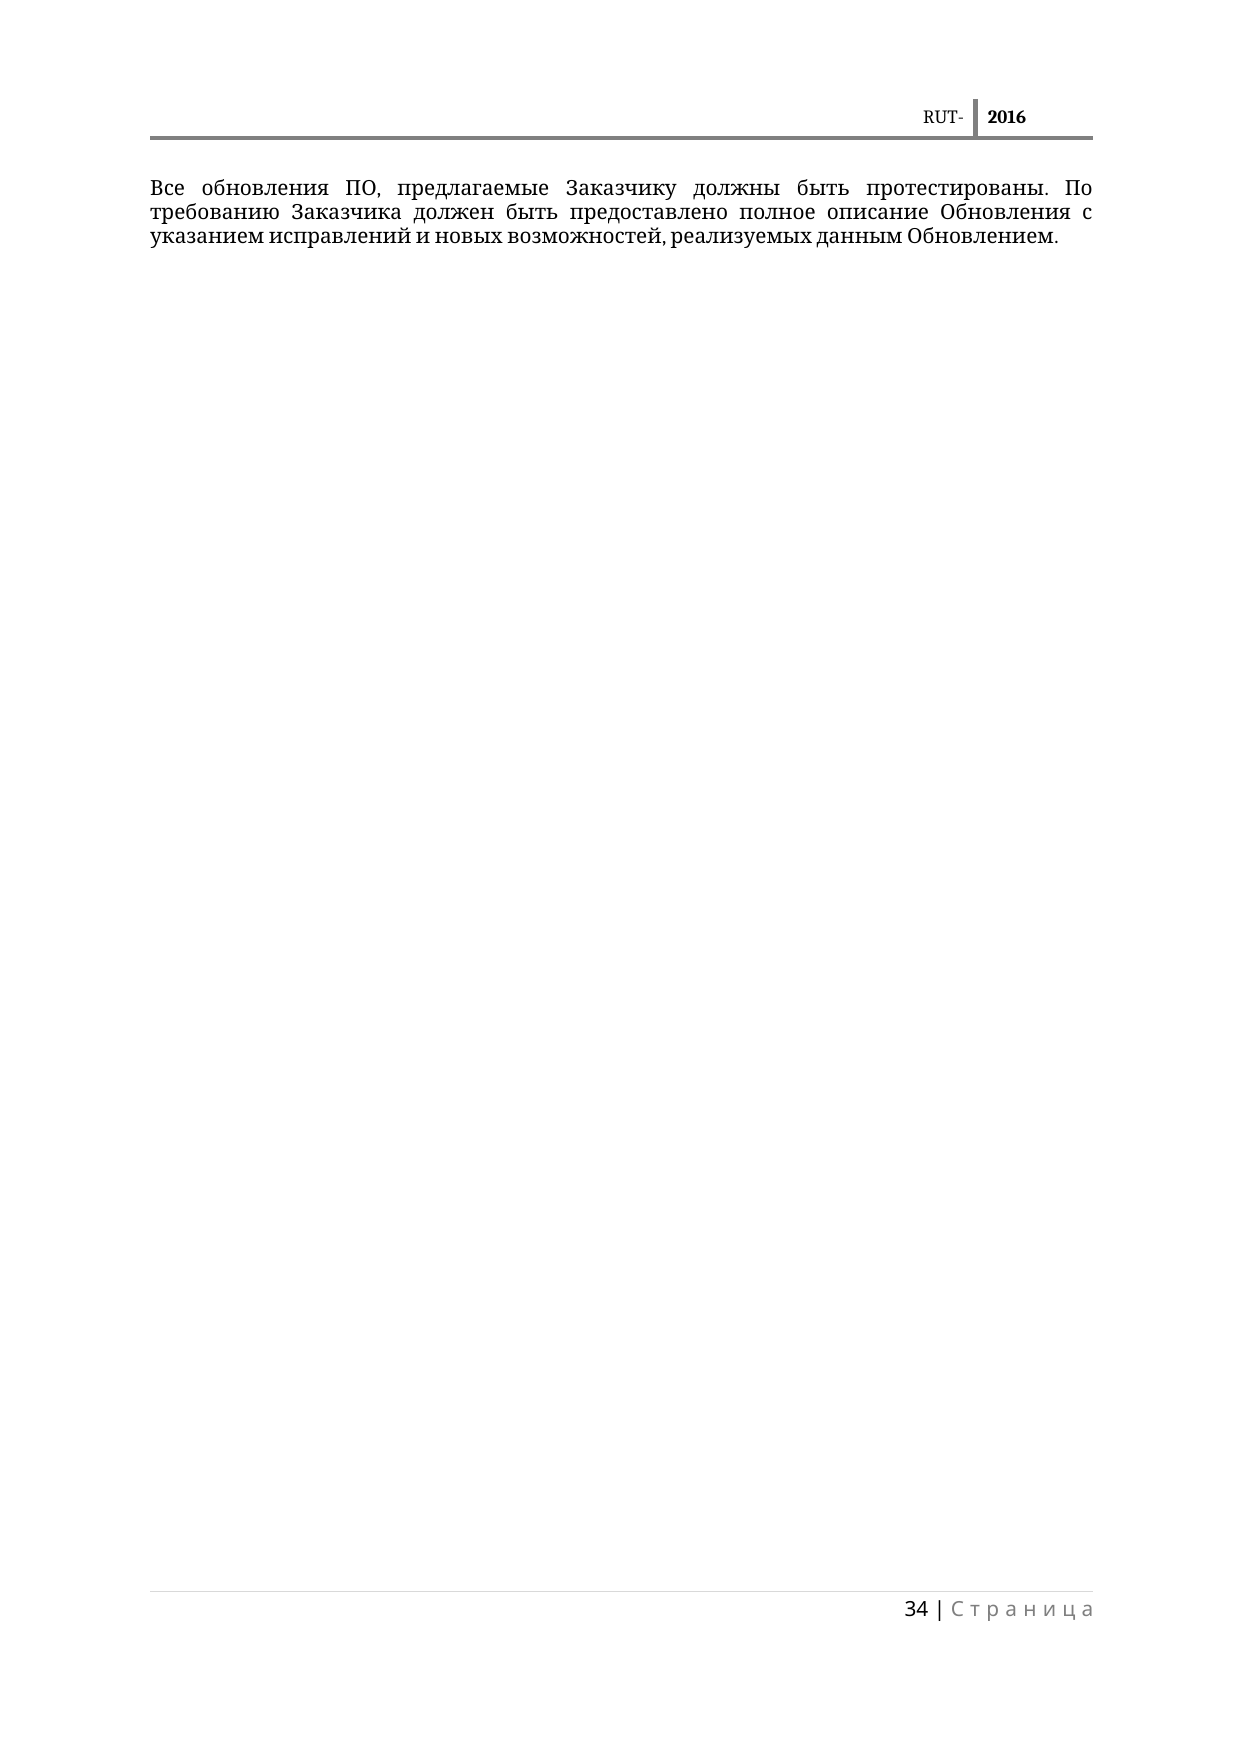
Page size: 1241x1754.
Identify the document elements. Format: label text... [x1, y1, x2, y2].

text Все обновления ПО, предлагаемые Заказчику должны быть протестированы. По требованию Заказчика должен быть предоставлено полное описание Обновления с указанием исправлений и новых возможностей, реализуемых данным Обновлением. [150, 177, 1093, 249]
